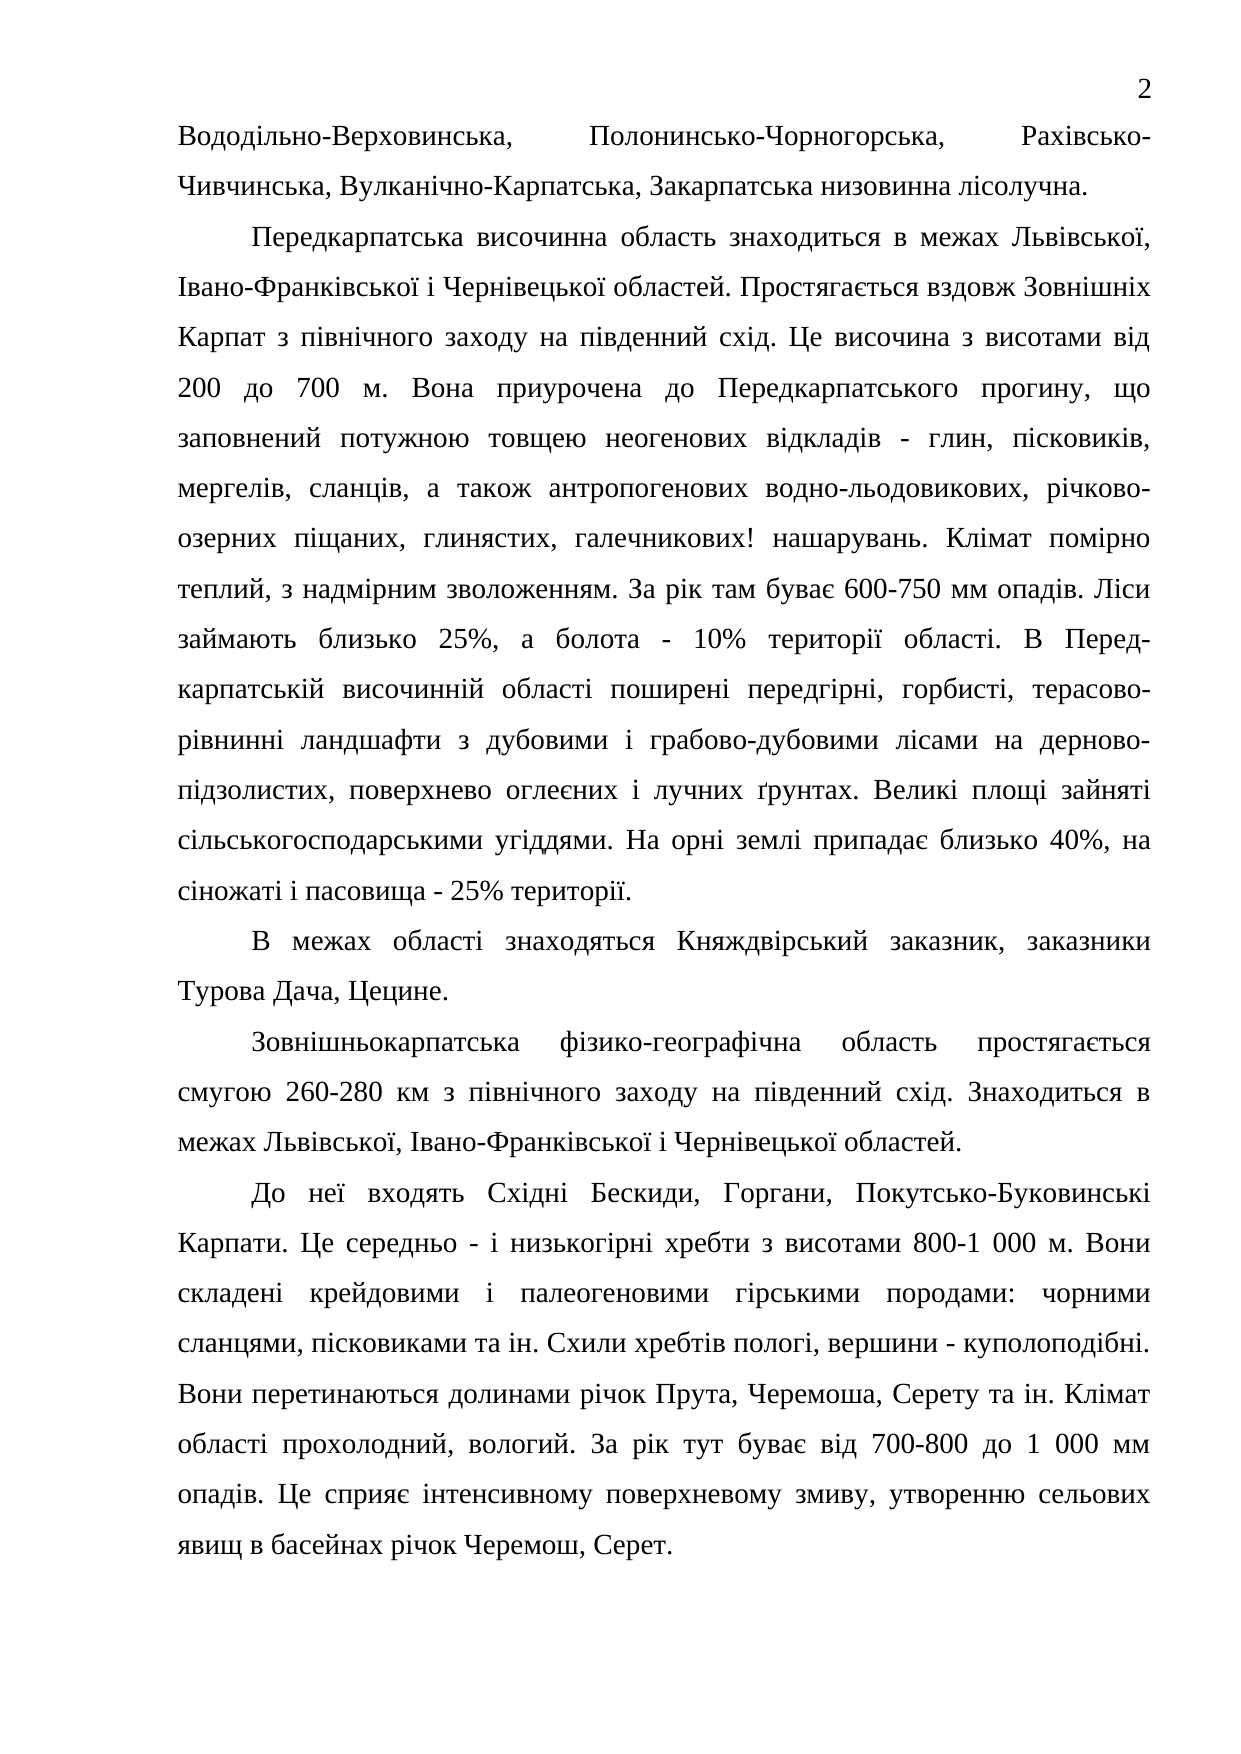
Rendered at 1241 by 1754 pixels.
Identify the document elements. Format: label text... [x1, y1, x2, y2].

text В межах області знаходяться Княждвірський заказник, заказники Турова Дача, Цецине. [177, 923, 1152, 1007]
text До неї входять Східні Бескиди, Горгани, Покутсько-Буковинські Карпати. Це середньо - і низькогірні хребти з висотами 800-1 000 м. Вони складені крейдовими і палеогеновими гірськими породами: чорними сланцями, пісковиками та ін. Схили хребтів пологі, вершини - куполоподібні. Вони перетинаються долинами річок Прута, Черемоша, Серету та ін. Клімат області прохолодний, вологий. За рік тут буває від 700-800 до 1 000 мм опадів. Це сприяє інтенсивному поверхневому змиву, утворенню сельових явищ в басейнах річок Черемош, Серет. [177, 1175, 1152, 1560]
text Зовнішньокарпатська фізико-географічна область простягається смугою 260-280 км з північного заходу на південний схід. Знаходиться в межах Львівської, Івано-Франківської і Чернівецької областей. [177, 1024, 1152, 1158]
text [177, 118, 1152, 202]
text Передкарпатська височинна область знаходиться в межах Львівської, Івано-Франківської і Чернівецької областей. Простягається вздовж Зовнішніх Карпат з північного заходу на південний схід. Це височина з висотами від 200 до 700 м. Вона приурочена до Передкарпатського прогину, що заповнений потужною товщею неогенових відкладів - глин, пісковиків, мергелів, сланців, а також антропогенових водно-льодовикових, річково-озерних піщаних, глинястих, галечникових! нашарувань. Клімат помірно теплий, з надмірним зволоженням. За рік там буває 600-750 мм опадів. Ліси займають близько 25%, а болота - 10% території області. В Перед-карпатській височинній області поширені передгірні, горбисті, терасово-рівнинні ландшафти з дубовими і грабово-дубовими лісами на дерново-підзолистих, поверхнево оглеєних і лучних ґрунтах. Великі площі зайняті сільськогосподарськими угіддями. На орні землі припадає близько 40%, на сіножаті і пасовища - 25% території. [177, 219, 1152, 906]
